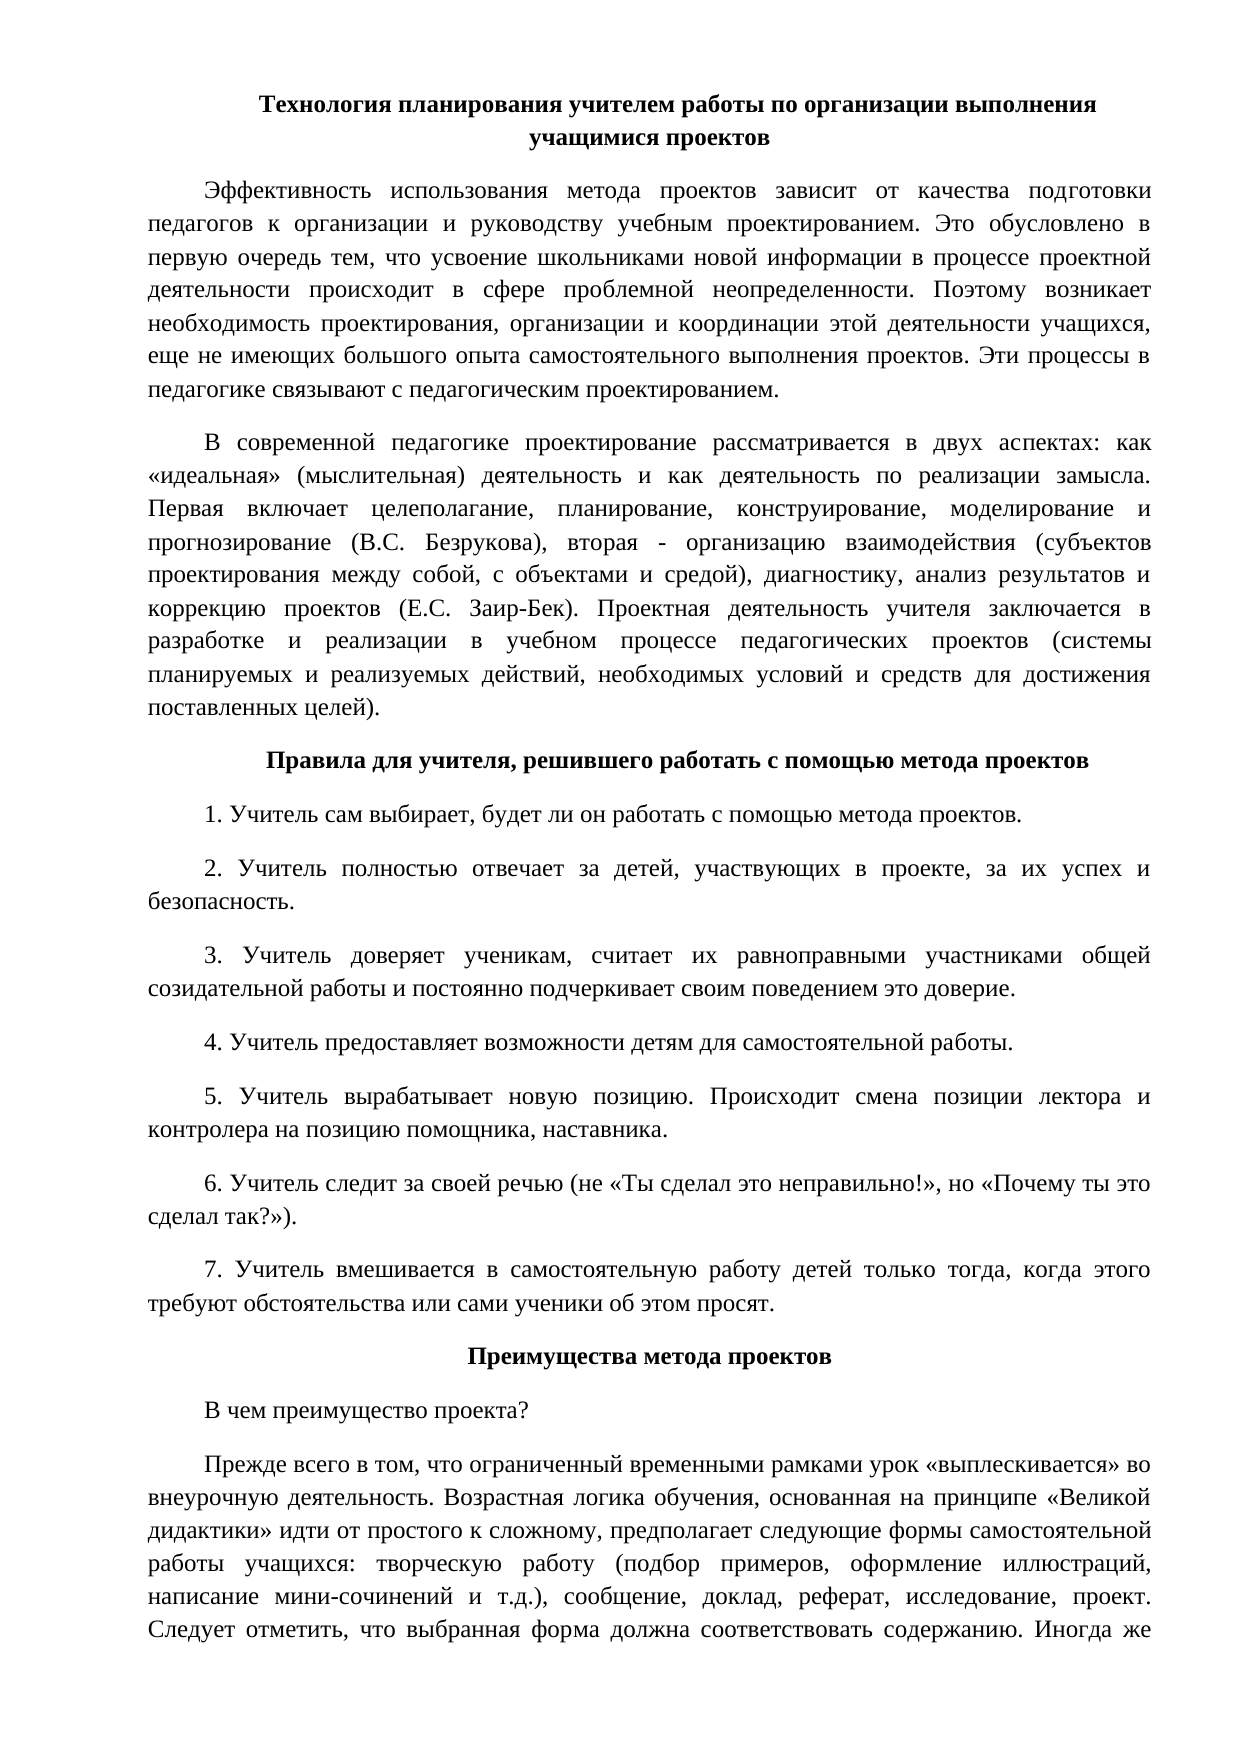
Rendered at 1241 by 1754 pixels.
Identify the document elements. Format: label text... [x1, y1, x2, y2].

text 4. Учитель предоставляет возможности детям для самостоятельной работы. [148, 1027, 1152, 1056]
text 7. Учитель вмешивается в самостоятельную работу детей только тогда, когда этого требуют обстоятельства или сами ученики об этом просят. [148, 1254, 1152, 1316]
text Преимущества метода проектов [148, 1341, 1152, 1370]
text 3. Учитель доверяет ученикам, считает их равноправными участниками общей созидательной работы и постоянно подчеркивает своим поведением это доверие. [148, 940, 1152, 1002]
text 1. Учитель сам выбирает, будет ли он работать с помощью метода проектов. [148, 799, 1152, 828]
text 5. Учитель вырабатывает новую позицию. Происходит смена позиции лектора и контролера на позицию помощника, наставника. [148, 1081, 1152, 1143]
text Технология планирования учителем работы по организации выполнения учащимися проектов [148, 89, 1152, 150]
text 6. Учитель следит за своей речью (не «Ты сделал это неправильно!», но «Почему ты это сделал так?»). [148, 1168, 1152, 1229]
text В современной педагогике проектирование рассматривается в двух аспектах: как «идеальная» (мыслительная) деятельность и как деятельность по реализации замысла. Первая включает целеполагание, планирование, конструирование, моделирование и прогнозирование (В.С. Безрукова), вторая - организацию взаимодействия (субъектов проектирования между собой, с объектами и средой), диагностику, анализ результатов и коррекцию проектов (Е.С. Заир-Бек). Проектная деятельность учителя заключается в разработке и реализации в учебном процессе педагогических проектов (системы планируемых и реализуемых действий, необходимых условий и средств для достижения поставленных целей). [148, 427, 1152, 720]
text В чем преимущество проекта? [148, 1395, 1152, 1424]
text 2. Учитель полностью отвечает за детей, участвующих в проекте, за их успех и безопасность. [148, 853, 1152, 915]
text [148, 1449, 1152, 1643]
text Правила для учителя, решившего работать с помощью метода проектов [148, 746, 1152, 774]
text Эффективность использования метода проектов зависит от качества подготовки педагогов к организации и руководству учебным проектированием. Это обусловлено в первую очередь тем, что усвоение школьниками новой информации в процессе проектной деятельности происходит в сфере проблемной неопределенности. Поэтому возникает необходимость проектирования, организации и координации этой деятельности учащихся, еще не имеющих большого опыта самостоятельного выполнения проектов. Эти процессы в педагогике связывают с педагогическим проектированием. [148, 176, 1152, 402]
